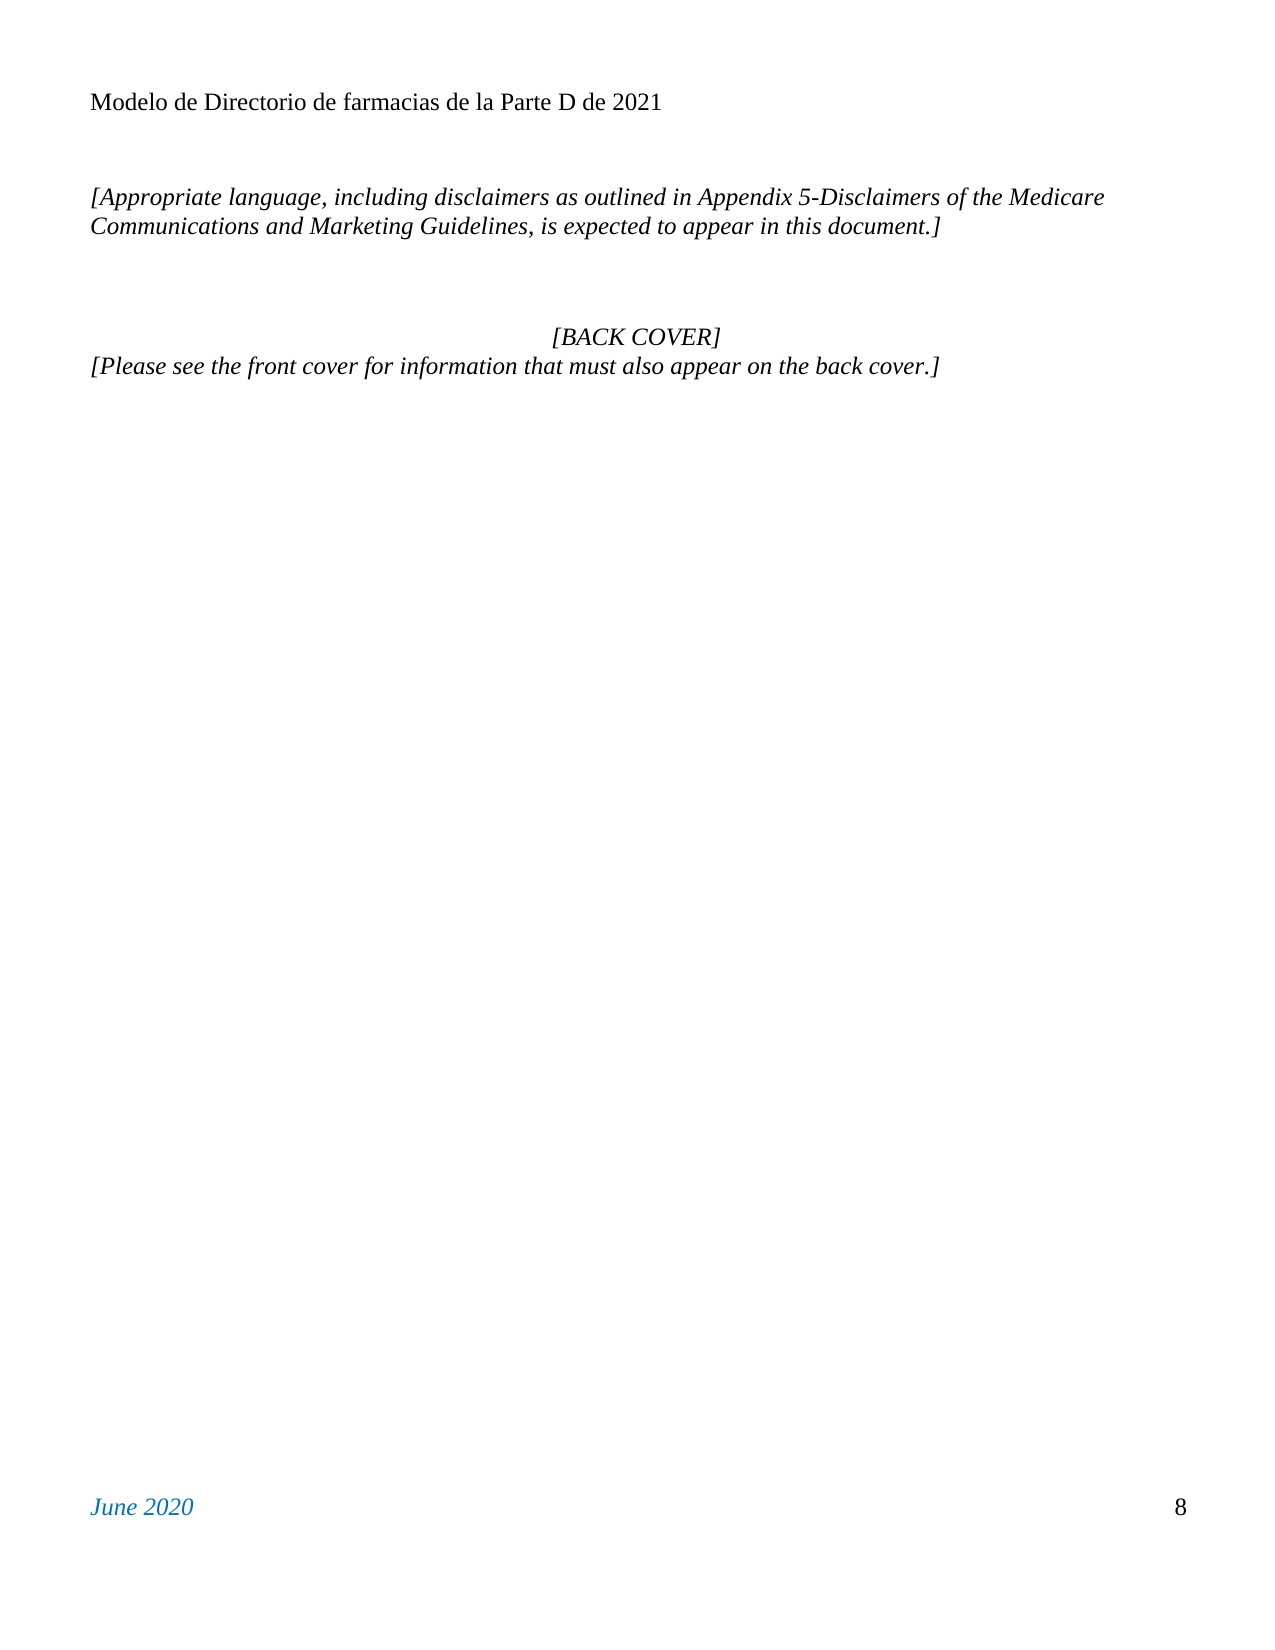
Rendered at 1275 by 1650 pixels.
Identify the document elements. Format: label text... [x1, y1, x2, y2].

text [BACK COVER] [90, 322, 1185, 351]
text [Appropriate language, including disclaimers as outlined in Appendix 5-Disclaimers of the Medicare Communications and Marketing Guidelines, is expected to appear in this document.] [90, 182, 1185, 240]
text [Please see the front cover for information that must also appear on the back cover.] [90, 351, 1185, 380]
